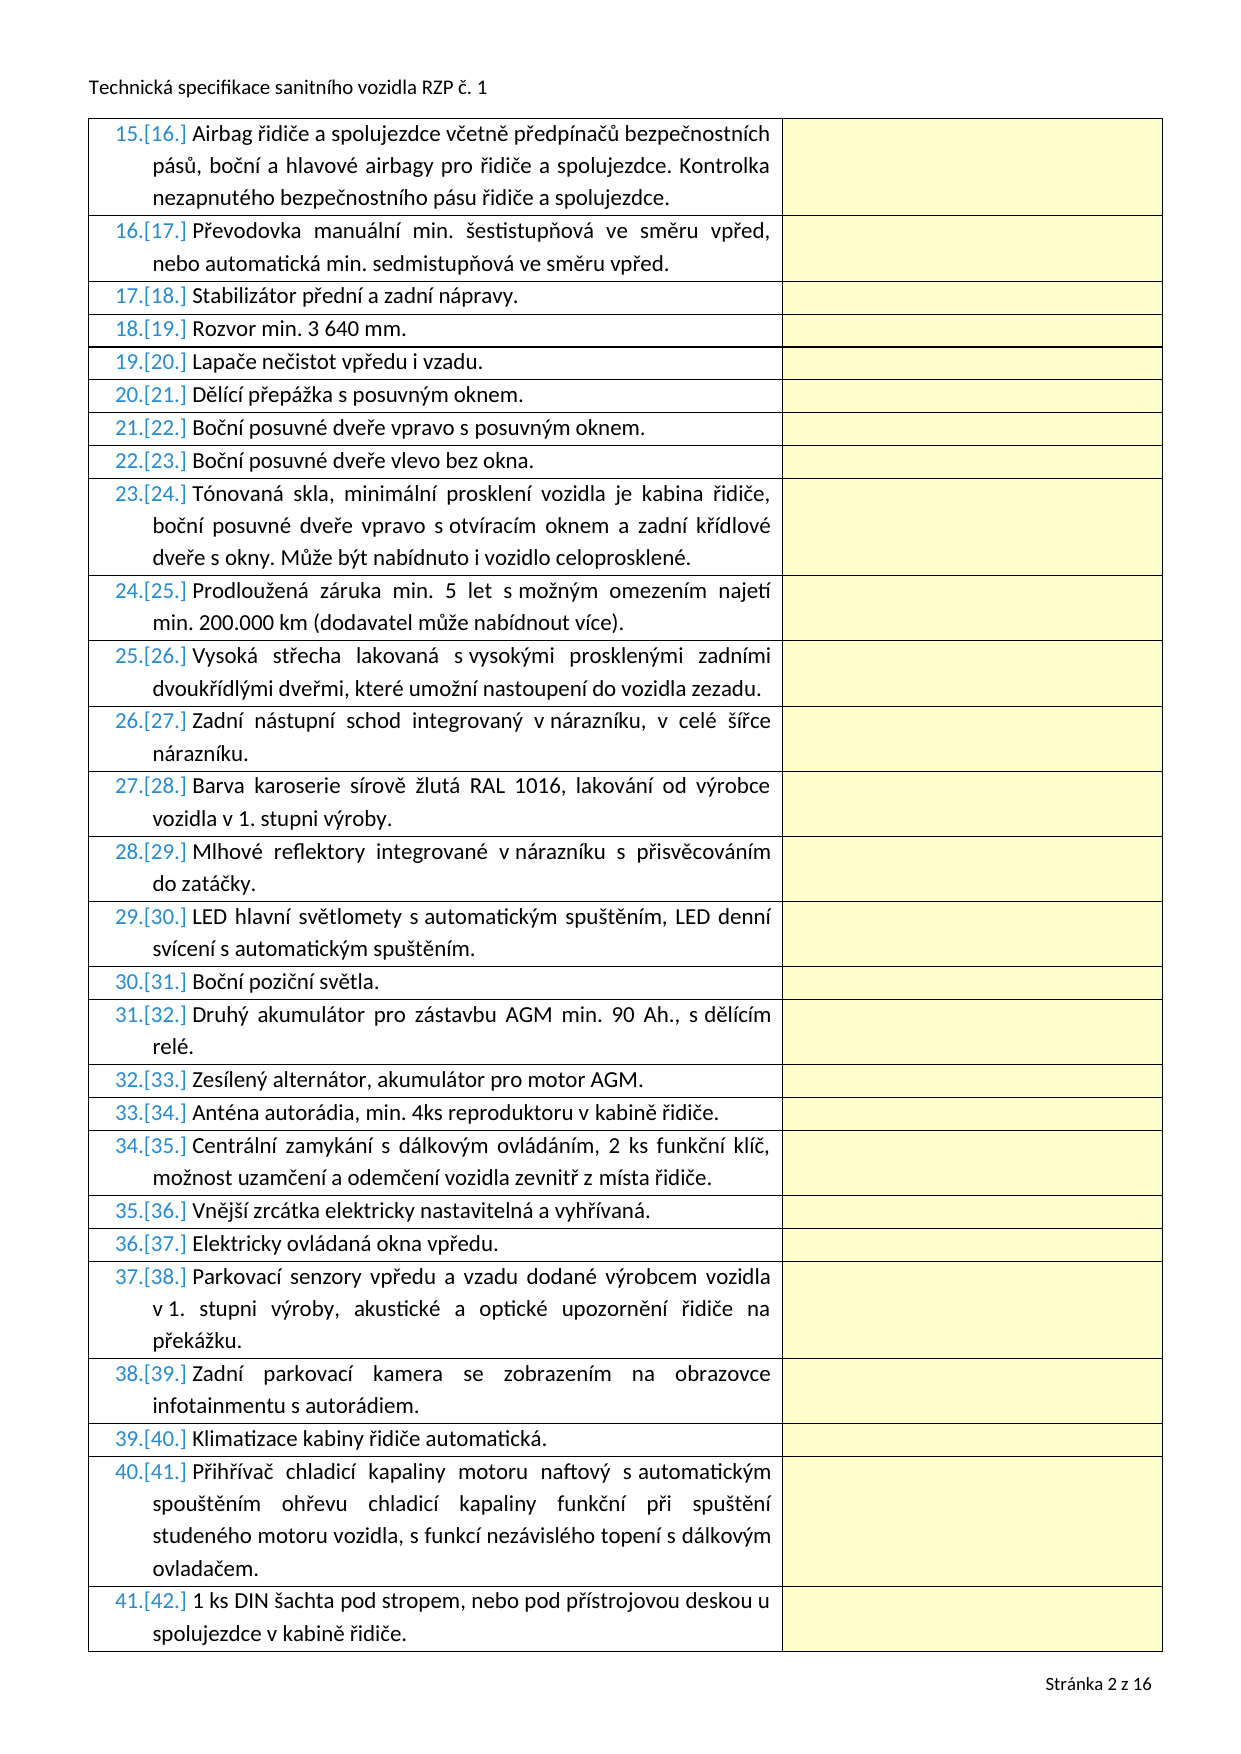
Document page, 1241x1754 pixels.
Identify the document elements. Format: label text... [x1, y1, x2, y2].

table_cell [783, 1424, 1162, 1456]
table_cell Vysoká střecha lakovaná s vysokými prosklenými zadními dvoukřídlými dveřmi, které umožní nastoupení do vozidla zezadu. [89, 641, 782, 706]
table_cell Lapače nečistot vpředu i vzadu. [89, 348, 782, 379]
table_cell [783, 1065, 1162, 1097]
table_cell Přihřívač chladicí kapaliny motoru naftový s automatickým spouštěním ohřevu chladicí kapaliny funkční při spuštění studeného motoru vozidla, s funkcí nezávislého topení s dálkovým ovladačem. [89, 1457, 782, 1586]
table_cell [783, 315, 1162, 346]
table_cell [783, 1587, 1162, 1651]
table_cell [783, 902, 1162, 966]
table_cell [783, 216, 1162, 281]
table_cell 1 ks DIN šachta pod stropem, nebo pod přístrojovou deskou u spolujezdce v kabině řidiče. [89, 1587, 782, 1651]
table_cell [783, 576, 1162, 640]
table_cell [783, 967, 1162, 999]
table_cell [783, 348, 1162, 379]
table_cell Airbag řidiče a spolujezdce včetně předpínačů bezpečnostních pásů, boční a hlavové airbagy pro řidiče a spolujezdce. Kontrolka nezapnutého bezpečnostního pásu řidiče a spolujezdce. [89, 119, 782, 215]
table_cell Stabilizátor přední a zadní nápravy. [89, 282, 782, 313]
table_cell [783, 1196, 1162, 1228]
table_cell Zadní nástupní schod integrovaný v nárazníku, v celé šířce nárazníku. [89, 707, 782, 771]
table_cell [783, 641, 1162, 706]
table_cell Zadní parkovací kamera se zobrazením na obrazovce infotainmentu s autorádiem. [89, 1359, 782, 1423]
table_cell LED hlavní světlomety s automatickým spuštěním, LED denní svícení s automatickým spuštěním. [89, 902, 782, 966]
table_cell Boční poziční světla. [89, 967, 782, 999]
table_cell [783, 119, 1162, 215]
table_cell [783, 837, 1162, 901]
table_cell [783, 446, 1162, 478]
table_cell [783, 1098, 1162, 1130]
table_cell Tónovaná skla, minimální prosklení vozidla je kabina řidiče, boční posuvné dveře vpravo s otvíracím oknem a zadní křídlové dveře s okny. Může být nabídnuto i vozidlo celoprosklené. [89, 479, 782, 575]
table_cell [783, 380, 1162, 412]
table_cell Boční posuvné dveře vlevo bez okna. [89, 446, 782, 478]
table_cell [783, 1000, 1162, 1064]
table_cell Převodovka manuální min. šestistupňová ve směru vpřed, nebo automatická min. sedmistupňová ve směru vpřed. [89, 216, 782, 281]
table_cell [783, 772, 1162, 836]
table_cell [783, 282, 1162, 313]
table_cell [783, 1359, 1162, 1423]
table_cell Anténa autorádia, min. 4ks reproduktoru v kabině řidiče. [89, 1098, 782, 1130]
table_cell [783, 1229, 1162, 1261]
table_cell [783, 1131, 1162, 1195]
table_cell Klimatizace kabiny řidiče automatická. [89, 1424, 782, 1456]
table_cell Dělící přepážka s posuvným oknem. [89, 380, 782, 412]
table_cell [783, 1457, 1162, 1586]
table_cell Druhý akumulátor pro zástavbu AGM min. 90 Ah., s dělícím relé. [89, 1000, 782, 1064]
table_cell Mlhové reflektory integrované v nárazníku s přisvěcováním do zatáčky. [89, 837, 782, 901]
table_cell Centrální zamykání s dálkovým ovládáním, 2 ks funkční klíč, možnost uzamčení a odemčení vozidla zevnitř z místa řidiče. [89, 1131, 782, 1195]
table_cell Zesílený alternátor, akumulátor pro motor AGM. [89, 1065, 782, 1097]
table_cell Prodloužená záruka min. 5 let s možným omezením najetí min. 200.000 km (dodavatel může nabídnout více). [89, 576, 782, 640]
table_cell Rozvor min. 3 640 mm. [89, 315, 782, 346]
table_cell [783, 413, 1162, 445]
table_cell [783, 1262, 1162, 1358]
table_cell Parkovací senzory vpředu a vzadu dodané výrobcem vozidla v 1. stupni výroby, akustické a optické upozornění řidiče na překážku. [89, 1262, 782, 1358]
table_cell Barva karoserie sírově žlutá RAL 1016, lakování od výrobce vozidla v 1. stupni výroby. [89, 772, 782, 836]
table_cell Elektricky ovládaná okna vpředu. [89, 1229, 782, 1261]
table_cell Boční posuvné dveře vpravo s posuvným oknem. [89, 413, 782, 445]
table_cell [783, 479, 1162, 575]
table_cell Vnější zrcátka elektricky nastavitelná a vyhřívaná. [89, 1196, 782, 1228]
table_cell [783, 707, 1162, 771]
